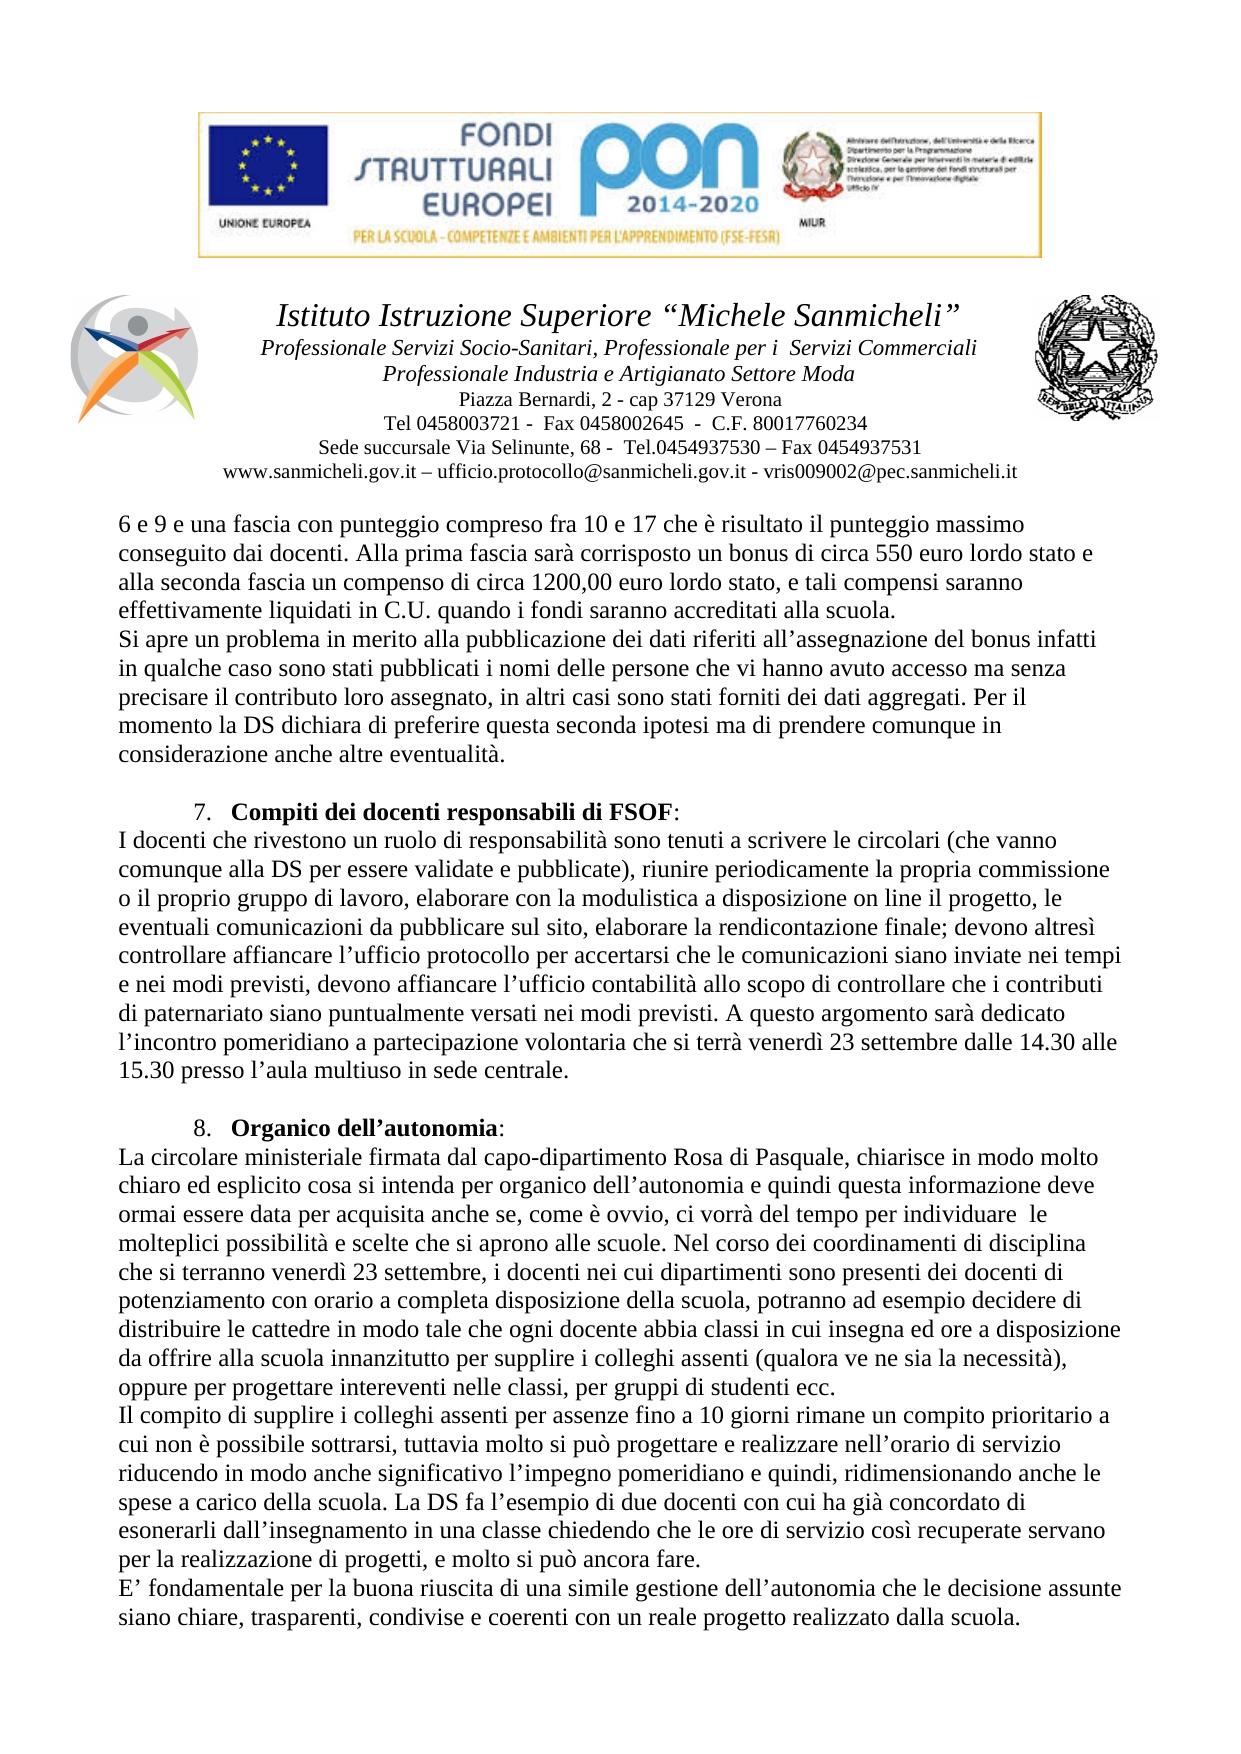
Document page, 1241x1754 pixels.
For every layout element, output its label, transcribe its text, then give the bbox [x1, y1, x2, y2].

text Il compito di supplire i colleghi assenti per assenze fino a 10 giorni rimane un compito prioritario a cui non è possibile sottrarsi, tuttavia molto si può progettare e realizzare nell’orario di servizio riducendo in modo anche significativo l’impegno pomeridiano e quindi, ridimensionando anche le spese a carico della scuola. La DS fa l’esempio di due docenti con cui ha già concordato di esonerarli dall’insegnamento in una classe chiedendo che le ore di servizio così recuperate servano per la realizzazione di progetti, e molto si può ancora fare. [118, 1401, 1122, 1573]
text I docenti che rivestono un ruolo di responsabilità sono tenuti a scrivere le circolari (che vanno comunque alla DS per essere validate e pubblicate), riunire periodicamente la propria commissione o il proprio gruppo di lavoro, elaborare con la modulistica a disposizione on line il progetto, le eventuali comunicazioni da pubblicare sul sito, elaborare la rendicontazione finale; devono altresì controllare affiancare l’ufficio protocollo per accertarsi che le comunicazioni siano inviate nei tempi e nei modi previsti, devono affiancare l’ufficio contabilità allo scopo di controllare che i contributi di paternariato siano puntualmente versati nei modi previsti. A questo argomento sarà dedicato l’incontro pomeridiano a partecipazione volontaria che si terrà venerdì 23 settembre dalle 14.30 alle 15.30 presso l’aula multiuso in sede centrale. [118, 826, 1122, 1084]
text Si apre un problema in merito alla pubblicazione dei dati riferiti all’assegnazione del bonus infatti in qualche caso sono stati pubblicati i nomi delle persone che vi hanno avuto accesso ma senza precisare il contributo loro assegnato, in altri casi sono stati forniti dei dati aggregati. Per il momento la DS dichiara di preferire questa seconda ipotesi ma di prendere comunque in considerazione anche altre eventualità. [118, 624, 1122, 768]
list Compiti dei docenti responsabili di FSOF: [193, 797, 1122, 826]
text La circolare ministeriale firmata dal capo-dipartimento Rosa di Pasquale, chiarisce in modo molto chiaro ed esplicito cosa si intenda per organico dell’autonomia e quindi questa informazione deve ormai essere data per acquisita anche se, come è ovvio, ci vorrà del tempo per individuare le molteplici possibilità e scelte che si aprono alle scuole. Nel corso dei coordinamenti di disciplina che si terranno venerdì 23 settembre, i docenti nei cui dipartimenti sono presenti dei docenti di potenziamento con orario a completa disposizione della scuola, potranno ad esempio decidere di distribuire le cattedre in modo tale che ogni docente abbia classi in cui insegna ed ore a disposizione da offrire alla scuola innanzitutto per supplire i colleghi assenti (qualora ve ne sia la necessità), oppure per progettare intereventi nelle classi, per gruppi di studenti ecc. [118, 1142, 1122, 1401]
picture [70, 295, 202, 424]
text E’ fondamentale per la buona riuscita di una simile gestione dell’autonomia che le decisione assunte siano chiare, trasparenti, condivise e coerenti con un reale progetto realizzato dalla scuola. [118, 1573, 1122, 1631]
picture [198, 112, 1042, 258]
list Organico dell’autonomia: [193, 1113, 1122, 1142]
